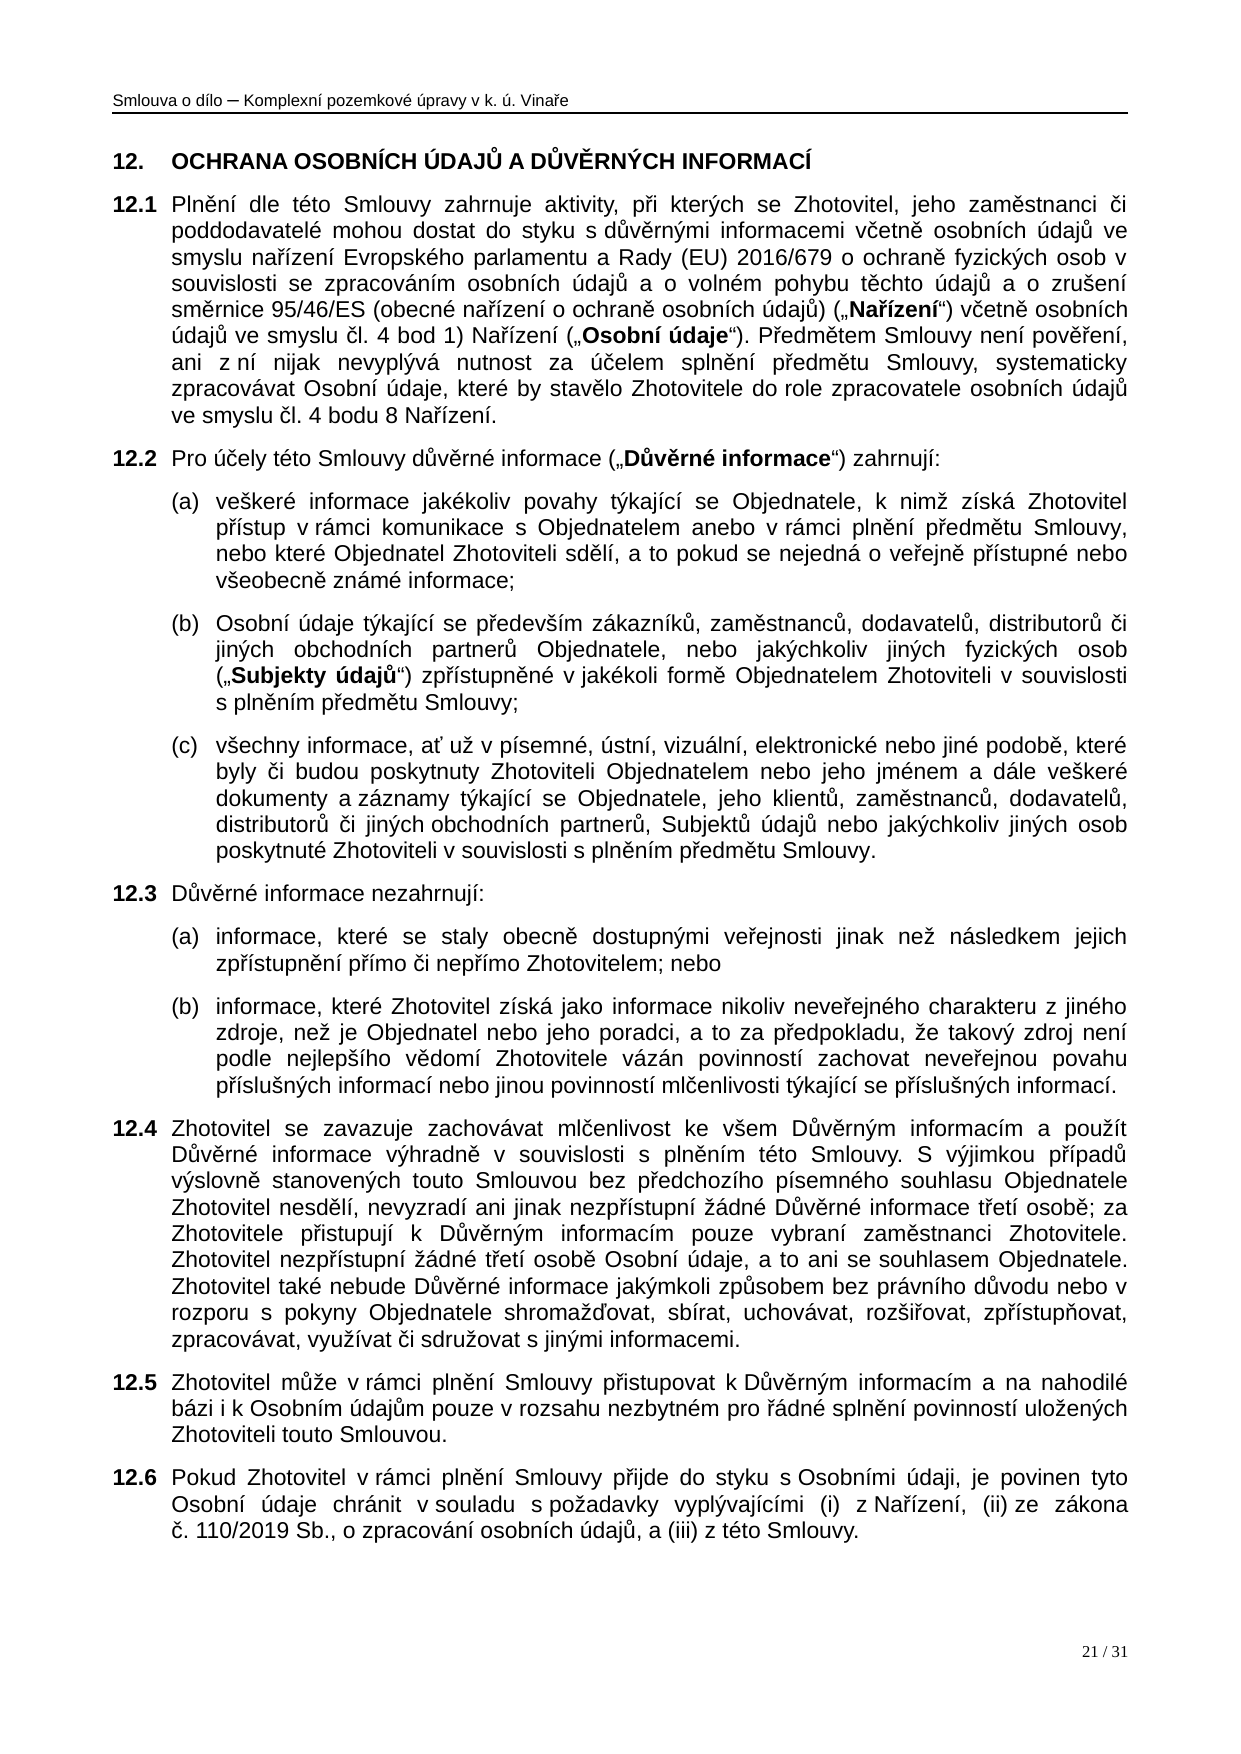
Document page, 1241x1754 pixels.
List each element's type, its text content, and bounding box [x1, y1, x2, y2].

text Zhotovitel může v rámci plnění Smlouvy přistupovat k Důvěrným informacím a na nahodilé bázi i k Osobním údajům pouze v rozsahu nezbytném pro řádné splnění povinností uložených Zhotoviteli touto Smlouvou. [112, 1368, 1128, 1448]
text Plnění dle této Smlouvy zahrnuje aktivity, při kterých se Zhotovitel, jeho zaměstnanci či poddodavatelé mohou dostat do styku s důvěrnými informacemi včetně osobních údajů ve smyslu nařízení Evropského parlamentu a Rady (EU) 2016/679 o ochraně fyzických osob v souvislosti se zpracováním osobních údajů a o volném pohybu těchto údajů a o zrušení směrnice 95/46/ES (obecné nařízení o ochraně osobních údajů) („Nařízení“) včetně osobních údajů ve smyslu čl. 4 bod 1) Nařízení („Osobní údaje“). Předmětem Smlouvy není pověření, ani z ní nijak nevyplývá nutnost za účelem splnění předmětu Smlouvy, systematicky zpracovávat Osobní údaje, které by stavělo Zhotovitele do role zpracovatele osobních údajů ve smyslu čl. 4 bodu 8 Nařízení. [112, 191, 1128, 428]
text Důvěrné informace nezahrnují: [112, 880, 1128, 907]
text všechny informace, ať už v písemné, ústní, vizuální, elektronické nebo jiné podobě, které byly či budou poskytnuty Zhotoviteli Objednatelem nebo jeho jménem a dále veškeré dokumenty a záznamy týkající se Objednatele, jeho klientů, zaměstnanců, dodavatelů, distributorů či jiných obchodních partnerů, Subjektů údajů nebo jakýchkoliv jiných osob poskytnuté Zhotoviteli v souvislosti s plněním předmětu Smlouvy. [171, 732, 1128, 863]
text Osobní údaje týkající se především zákazníků, zaměstnanců, dodavatelů, distributorů či jiných obchodních partnerů Objednatele, nebo jakýchkoliv jiných fyzických osob („Subjekty údajů“) zpřístupněné v jakékoli formě Objednatelem Zhotoviteli v souvislosti s plněním předmětu Smlouvy; [171, 610, 1128, 715]
text Pro účely této Smlouvy důvěrné informace („Důvěrné informace“) zahrnují: [112, 444, 1128, 471]
text Ochrana osobních údajů a Důvěrných informací [112, 148, 1128, 174]
text Zhotovitel se zavazuje zachovávat mlčenlivost ke všem Důvěrným informacím a použít Důvěrné informace výhradně v souvislosti s plněním této Smlouvy. S výjimkou případů výslovně stanovených touto Smlouvou bez předchozího písemného souhlasu Objednatele Zhotovitel nesdělí, nevyzradí ani jinak nezpřístupní žádné Důvěrné informace třetí osobě; za Zhotovitele přistupují k Důvěrným informacím pouze vybraní zaměstnanci Zhotovitele. Zhotovitel nezpřístupní žádné třetí osobě Osobní údaje, a to ani se souhlasem Objednatele. Zhotovitel také nebude Důvěrné informace jakýmkoli způsobem bez právního důvodu nebo v rozporu s pokyny Objednatele shromažďovat, sbírat, uchovávat, rozšiřovat, zpřístupňovat, zpracovávat, využívat či sdružovat s jinými informacemi. [112, 1115, 1128, 1352]
list veškeré informace jakékoliv povahy týkající se Objednatele, k nimž získá Zhotovitel přístup v rámci komunikace s Objednatelem anebo v rámci plnění předmětu Smlouvy, nebo které Objednatel Zhotoviteli sdělí, a to pokud se nejedná o veřejně přístupné nebo všeobecně známé informace; [171, 488, 1128, 593]
list informace, které Zhotovitel získá jako informace nikoliv neveřejného charakteru z jiného zdroje, než je Objednatel nebo jeho poradci, a to za předpokladu, že takový zdroj není podle nejlepšího vědomí Zhotovitele vázán povinností zachovat neveřejnou povahu příslušných informací nebo jinou povinností mlčenlivosti týkající se příslušných informací. [171, 993, 1128, 1098]
list informace, které se staly obecně dostupnými veřejnosti jinak než následkem jejich zpřístupnění přímo či nepřímo Zhotovitelem; nebo [171, 923, 1128, 976]
text Pokud Zhotovitel v rámci plnění Smlouvy přijde do styku s Osobními údaji, je povinen tyto Osobní údaje chránit v souladu s požadavky vyplývajícími (i) z Nařízení, (ii) ze zákona č. 110/2019 Sb., o zpracování osobních údajů, a (iii) z této Smlouvy. [112, 1464, 1128, 1543]
